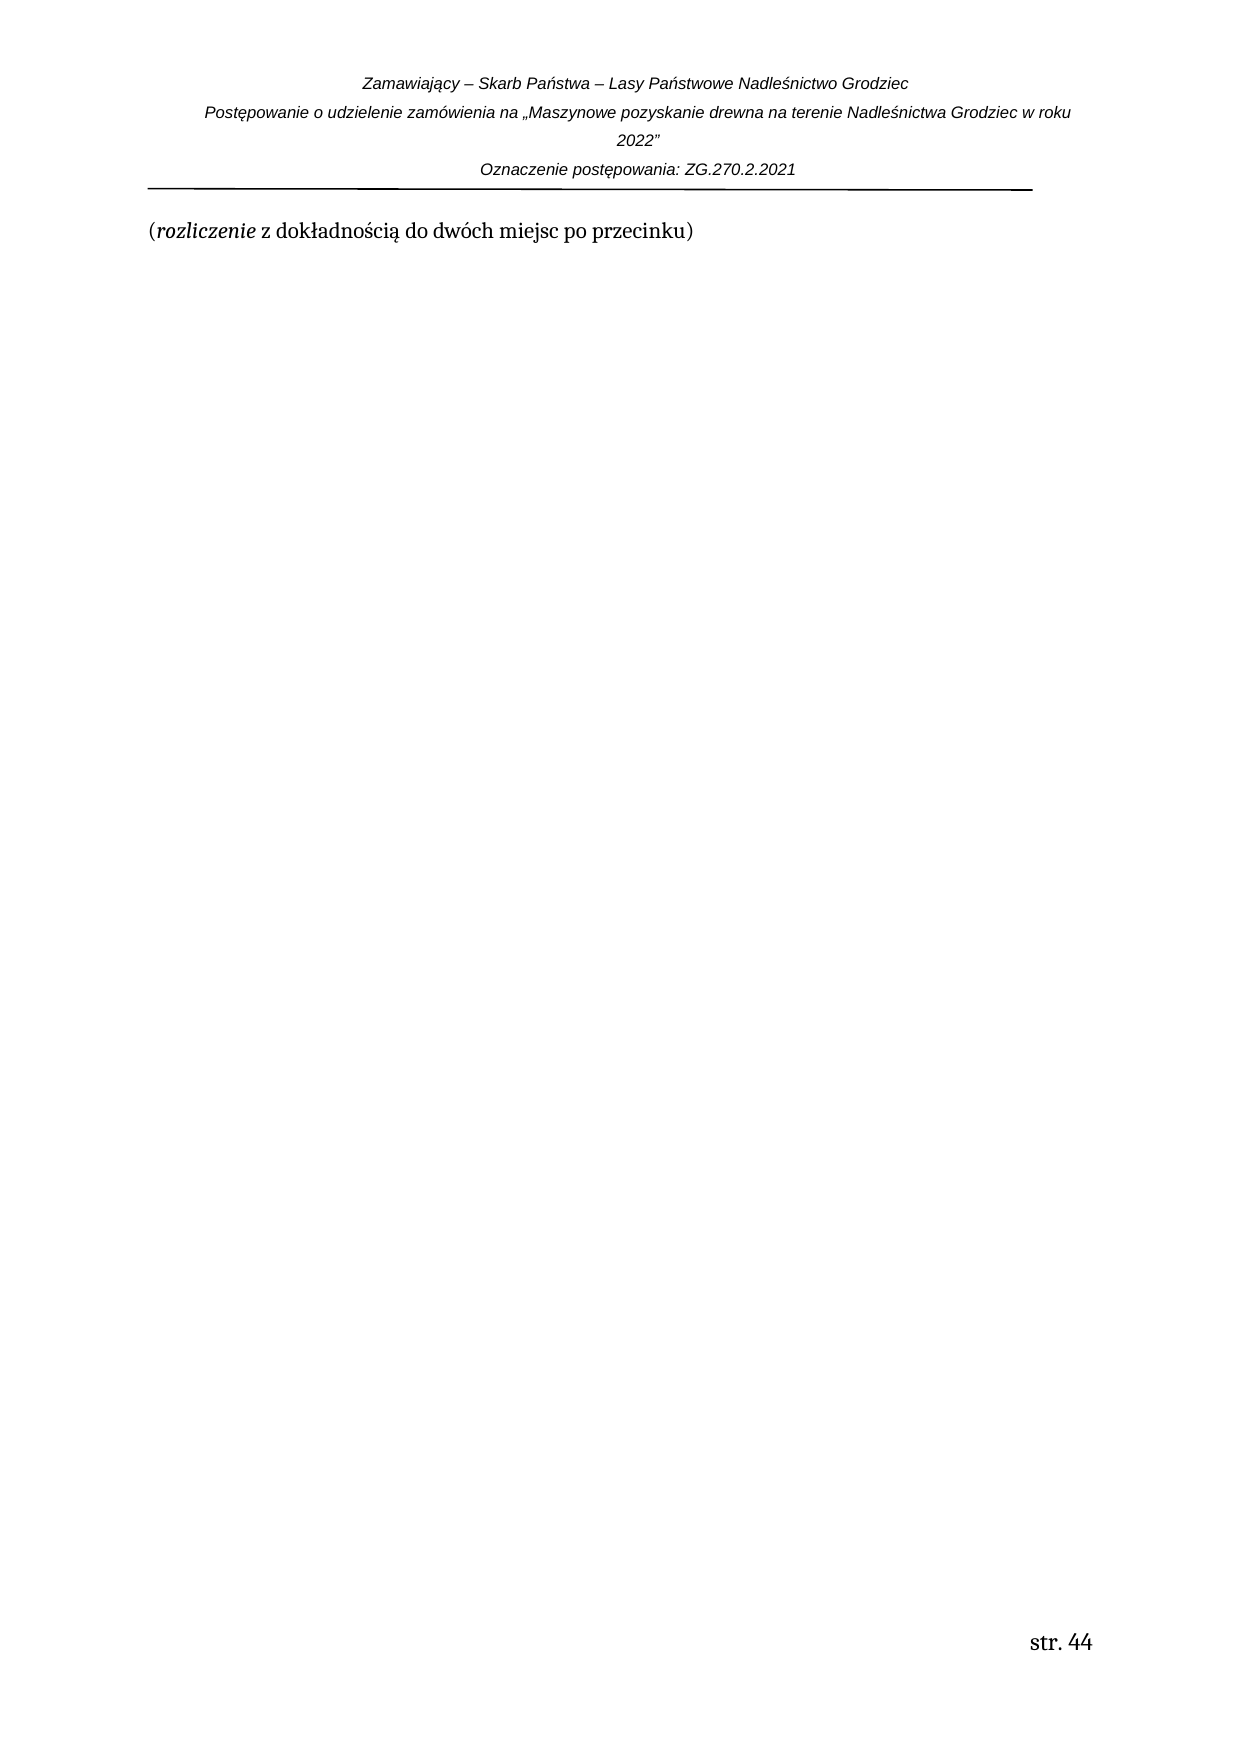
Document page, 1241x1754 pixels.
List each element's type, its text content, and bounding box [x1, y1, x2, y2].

text (rozliczenie z dokładnością do dwóch miejsc po przecinku) [148, 217, 1093, 244]
